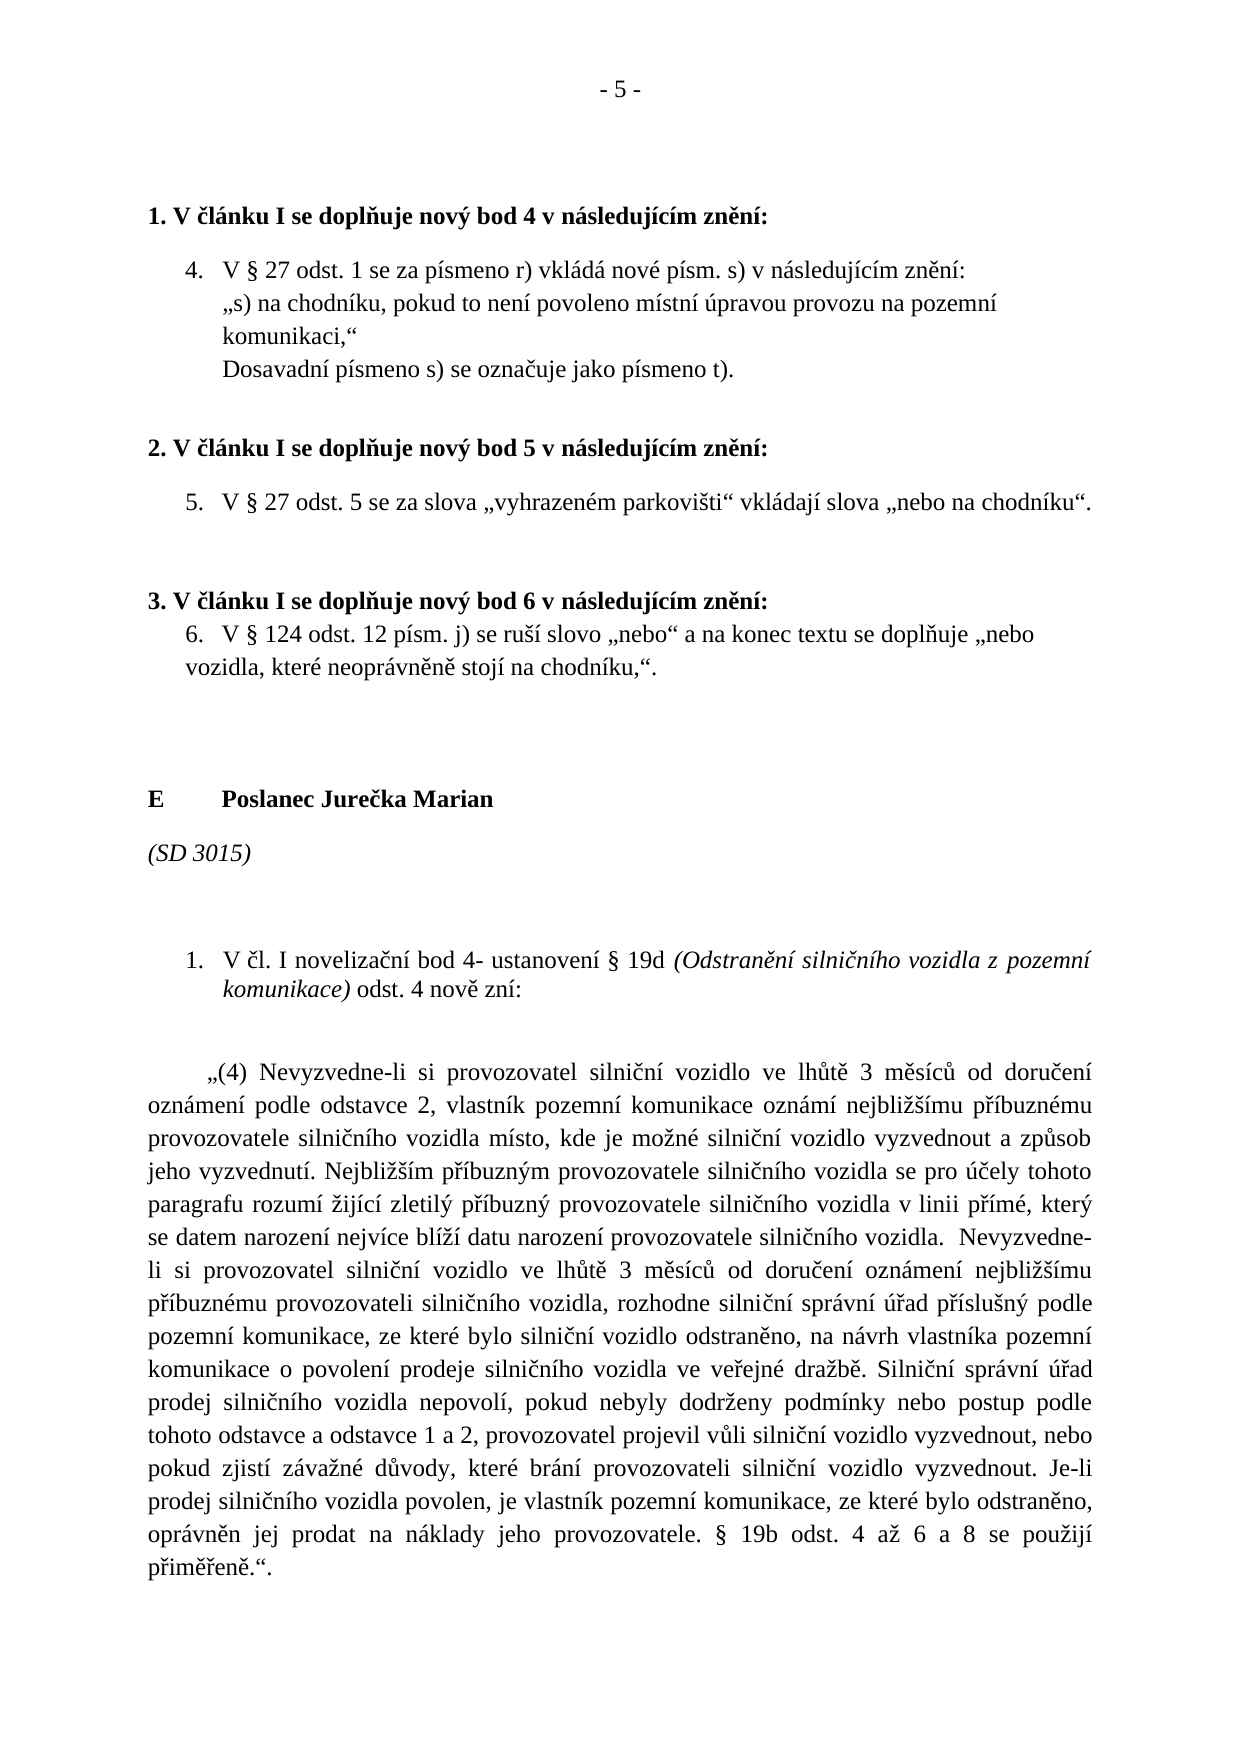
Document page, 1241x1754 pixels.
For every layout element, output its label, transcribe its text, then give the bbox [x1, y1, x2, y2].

list V § 27 odst. 1 se za písmeno r) vkládá nové písm. s) v následujícím znění: „s) na chodníku, pokud to není povoleno místní úpravou provozu na pozemní komunikaci,“ Dosavadní písmeno s) se označuje jako písmeno t). [185, 255, 1093, 383]
text (SD 3015) [148, 838, 1093, 867]
text „(4) Nevyzvedne-li si provozovatel silniční vozidlo ve lhůtě 3 měsíců od doručení oznámení podle odstavce 2, vlastník pozemní komunikace oznámí nejbližšímu příbuznému provozovatele silničního vozidla místo, kde je možné silniční vozidlo vyzvednout a způsob jeho vyzvednutí. Nejbližším příbuzným provozovatele silničního vozidla se pro účely tohoto paragrafu rozumí žijící zletilý příbuzný provozovatele silničního vozidla v linii přímé, který se datem narození nejvíce blíží datu narození provozovatele silničního vozidla. Nevyzvedne-li si provozovatel silniční vozidlo ve lhůtě 3 měsíců od doručení oznámení nejbližšímu příbuznému provozovateli silničního vozidla, rozhodne silniční správní úřad příslušný podle pozemní komunikace, ze které bylo silniční vozidlo odstraněno, na návrh vlastníka pozemní komunikace o povolení prodeje silničního vozidla ve veřejné dražbě. Silniční správní úřad prodej silničního vozidla nepovolí, pokud nebyly dodrženy podmínky nebo postup podle tohoto odstavce a odstavce 1 a 2, provozovatel projevil vůli silniční vozidlo vyzvednout, nebo pokud zjistí závažné důvody, které brání provozovateli silniční vozidlo vyzvednout. Je-li prodej silničního vozidla povolen, je vlastník pozemní komunikace, ze které bylo odstraněno, oprávněn jej prodat na náklady jeho provozovatele. § 19b odst. 4 až 6 a 8 se použijí přiměřeně.“. [148, 1057, 1093, 1581]
text 6. V § 124 odst. 12 písm. j) se ruší slovo „nebo“ a na konec textu se doplňuje „nebo vozidla, které neoprávněně stojí na chodníku,“. [185, 619, 1093, 714]
text 1. V článku I se doplňuje nový bod 4 v následujícím znění: [148, 201, 1093, 230]
list V čl. I novelizační bod 4- ustanovení § 19d (Odstranění silničního vozidla z pozemní komunikace) odst. 4 nově zní: [185, 946, 1093, 1003]
text 3. V článku I se doplňuje nový bod 6 v následujícím znění: [148, 586, 1093, 614]
text 2. V článku I se doplňuje nový bod 5 v následujícím znění: [148, 433, 1093, 462]
text E Poslanec Jurečka Marian [148, 784, 1093, 813]
text 5. V § 27 odst. 5 se za slova „vyhrazeném parkovišti“ vkládají slova „nebo na chodníku“. [185, 487, 1093, 548]
